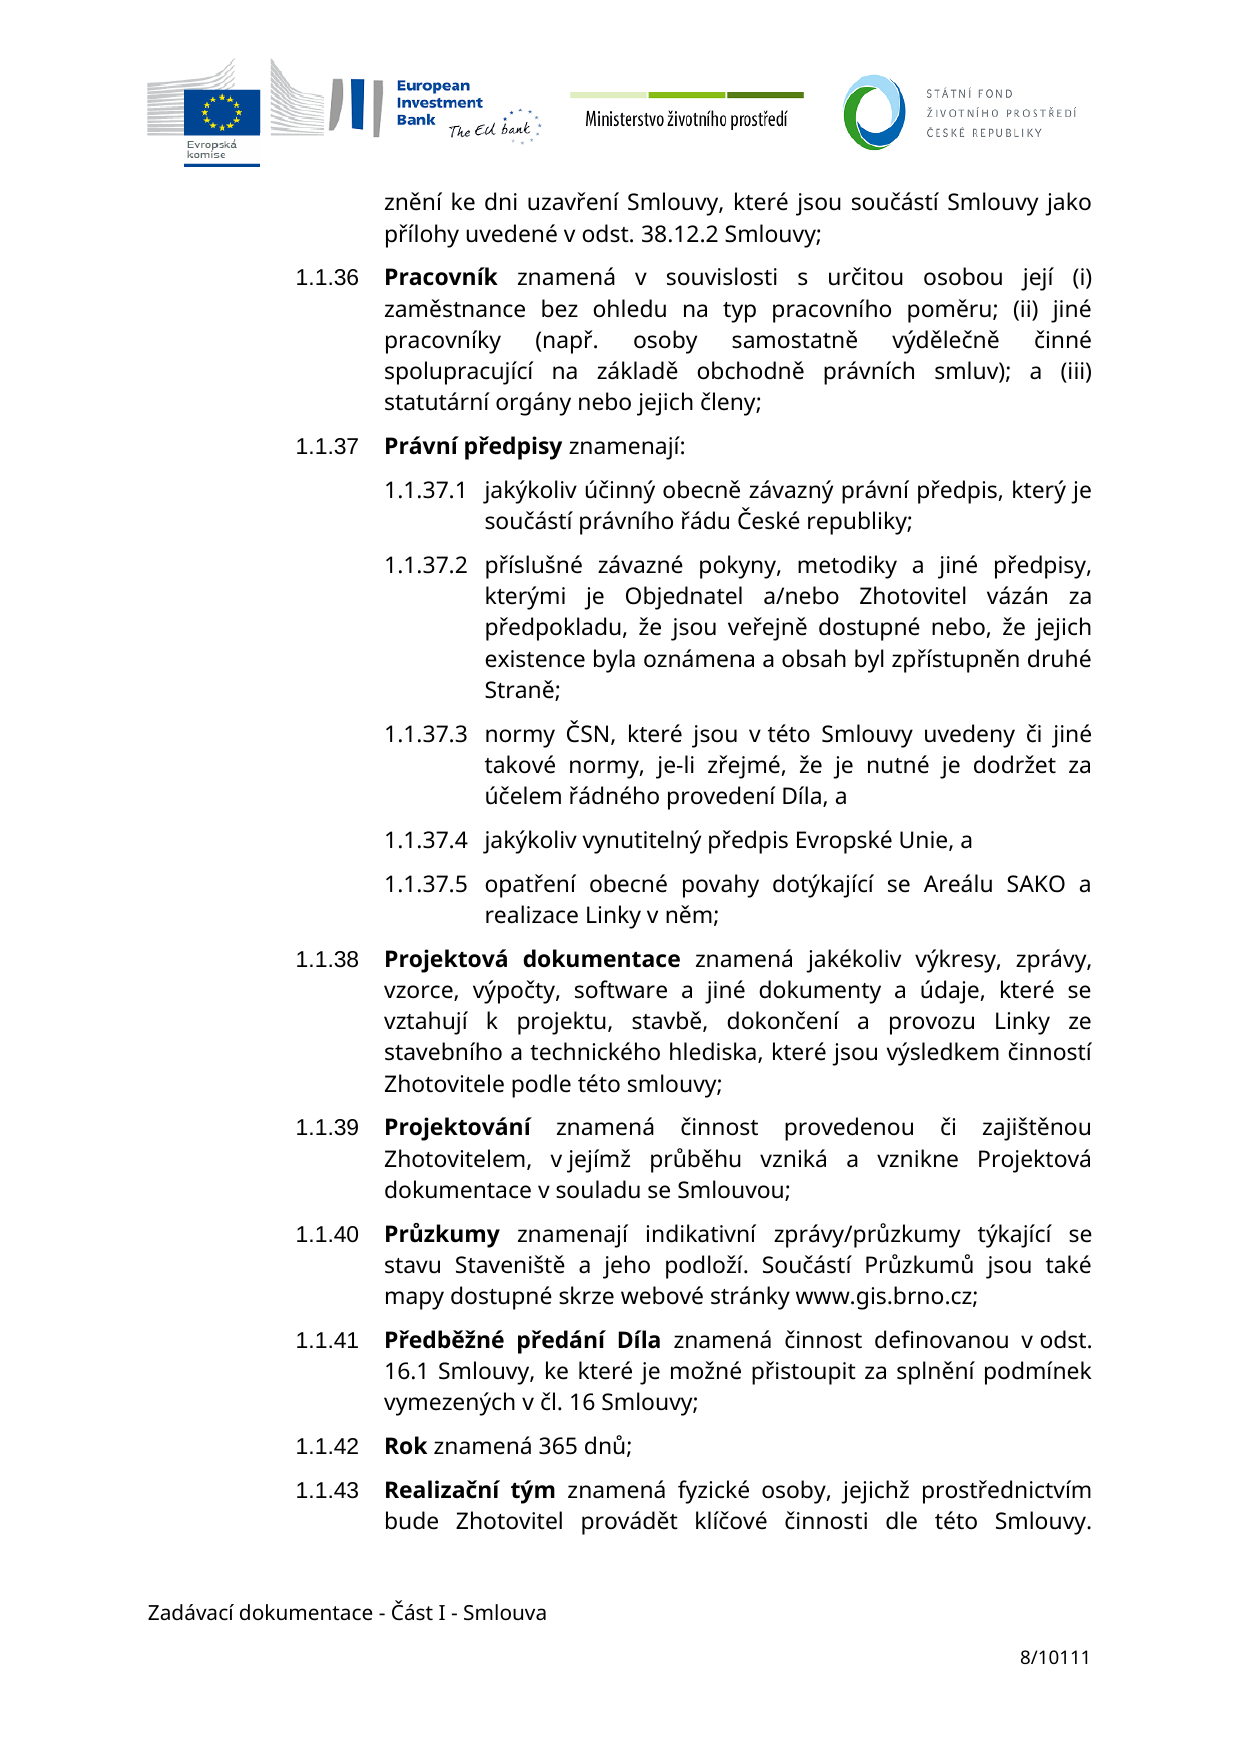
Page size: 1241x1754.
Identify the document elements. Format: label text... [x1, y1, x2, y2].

list Právní předpisy znamenají: [295, 430, 1093, 461]
list Projektová dokumentace znamená jakékoliv výkresy, zprávy, vzorce, výpočty, software a jiné dokumenty a údaje, které se vztahují k projektu, stavbě, dokončení a provozu Linky ze stavebního a technického hlediska, které jsou výsledkem činností Zhotovitele podle této smlouvy; [295, 942, 1093, 1099]
list Průzkumy znamenají indikativní zprávy/průzkumy týkající se stavu Staveniště a jeho podloží. Součástí Průzkumů jsou také mapy dostupné skrze webové stránky www.gis.brno.cz; [295, 1217, 1093, 1311]
list normy ČSN, které jsou v této Smlouvy uvedeny či jiné takové normy, je-li zřejmé, že je nutné je dodržet za účelem řádného provedení Díla, a [384, 717, 1093, 811]
list Pracovník znamená v souvislosti s určitou osobou její (i) zaměstnance bez ohledu na typ pracovního poměru; (ii) jiné pracovníky (např. osoby samostatně výdělečně činné spolupracující na základě obchodně právních smluv); a (iii) statutární orgány nebo jejich členy; [295, 261, 1093, 417]
list příslušné závazné pokyny, metodiky a jiné předpisy, kterými je Objednatel a/nebo Zhotovitel vázán za předpokladu, že jsou veřejně dostupné nebo, že jejich existence byla oznámena a obsah byl zpřístupněn druhé Straně; [384, 549, 1093, 705]
list opatření obecné povahy dotýkající se Areálu SAKO a realizace Linky v něm; [384, 867, 1093, 930]
picture [147, 55, 1092, 167]
list Předběžné předání Díla znamená činnost definovanou v odst. 16.1 Smlouvy, ke které je možné přistoupit za splnění podmínek vymezených v čl. 16 Smlouvy; [295, 1324, 1093, 1417]
list Rok znamená 365 dnů; [295, 1430, 1093, 1461]
list jakýkoliv vynutitelný předpis Evropské Unie, a [384, 824, 1093, 855]
list jakýkoliv účinný obecně závazný právní předpis, který je součástí právního řádu České republiky; [384, 474, 1093, 536]
list Projektování znamená činnost provedenou či zajištěnou Zhotovitelem, v jejímž průběhu vzniká a vznikne Projektová dokumentace v souladu se Smlouvou; [295, 1111, 1093, 1205]
